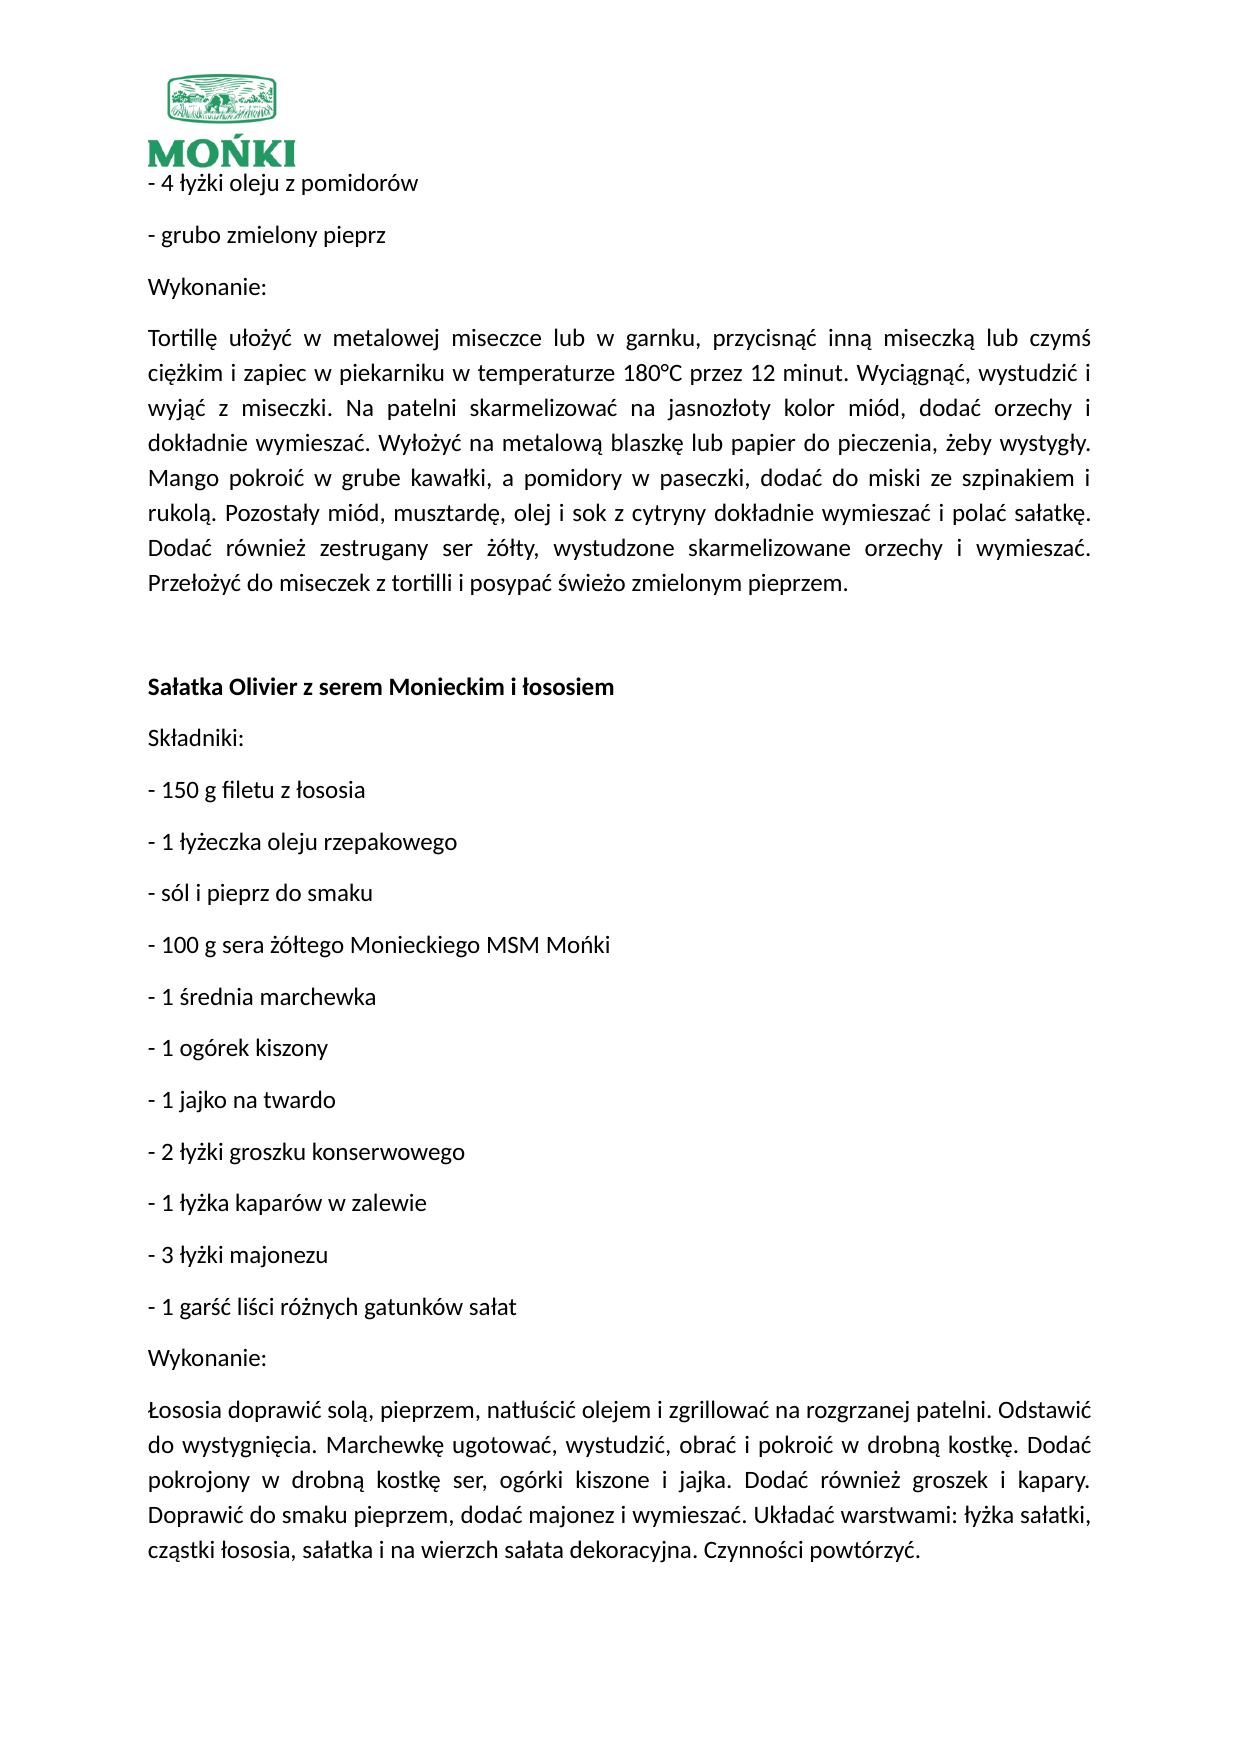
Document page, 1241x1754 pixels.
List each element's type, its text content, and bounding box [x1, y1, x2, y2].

text - 4 łyżki oleju z pomidorów [148, 167, 1093, 198]
text - sól i pieprz do smaku [148, 877, 1093, 908]
text - 1 średnia marchewka [148, 981, 1093, 1011]
text - 3 łyżki majonezu [148, 1239, 1093, 1270]
text Wykonanie: [148, 1342, 1093, 1373]
text Łososia doprawić solą, pieprzem, natłuścić olejem i zgrillować na rozgrzanej patelni. Odstawić do wystygnięcia. Marchewkę ugotować, wystudzić, obrać i pokroić w drobną kostkę. Dodać pokrojony w drobną kostkę ser, ogórki kiszone i jajka. Dodać również groszek i kapary. Doprawić do smaku pieprzem, dodać majonez i wymieszać. Układać warstwami: łyżka sałatki, cząstki łososia, sałatka i na wierzch sałata dekoracyjna. Czynności powtórzyć. [148, 1394, 1093, 1565]
text Wykonanie: [148, 271, 1093, 301]
text - 1 ogórek kiszony [148, 1032, 1093, 1063]
text - 100 g sera żółtego Monieckiego MSM Mońki [148, 929, 1093, 960]
text - grubo zmielony pieprz [148, 219, 1093, 250]
text - 1 łyżka kaparów w zalewie [148, 1187, 1093, 1218]
text - 2 łyżki groszku konserwowego [148, 1136, 1093, 1166]
text Sałatka Olivier z serem Monieckim i łososiem [148, 671, 1093, 701]
text Składniki: [148, 722, 1093, 753]
text - 1 łyżeczka oleju rzepakowego [148, 826, 1093, 856]
text Tortillę ułożyć w metalowej miseczce lub w garnku, przycisnąć inną miseczką lub czymś ciężkim i zapiec w piekarniku w temperaturze 180°C przez 12 minut. Wyciągnąć, wystudzić i wyjąć z miseczki. Na patelni skarmelizować na jasnozłoty kolor miód, dodać orzechy i dokładnie wymieszać. Wyłożyć na metalową blaszkę lub papier do pieczenia, żeby wystygły. Mango pokroić w grube kawałki, a pomidory w paseczki, dodać do miski ze szpinakiem i rukolą. Pozostały miód, musztardę, olej i sok z cytryny dokładnie wymieszać i polać sałatkę. Dodać również zestrugany ser żółty, wystudzone skarmelizowane orzechy i wymieszać. Przełożyć do miseczek z tortilli i posypać świeżo zmielonym pieprzem. [148, 322, 1093, 598]
text - 1 jajko na twardo [148, 1084, 1093, 1115]
text - 150 g filetu z łososia [148, 774, 1093, 805]
text - 1 garść liści różnych gatunków sałat [148, 1291, 1093, 1321]
picture [147, 73, 296, 168]
